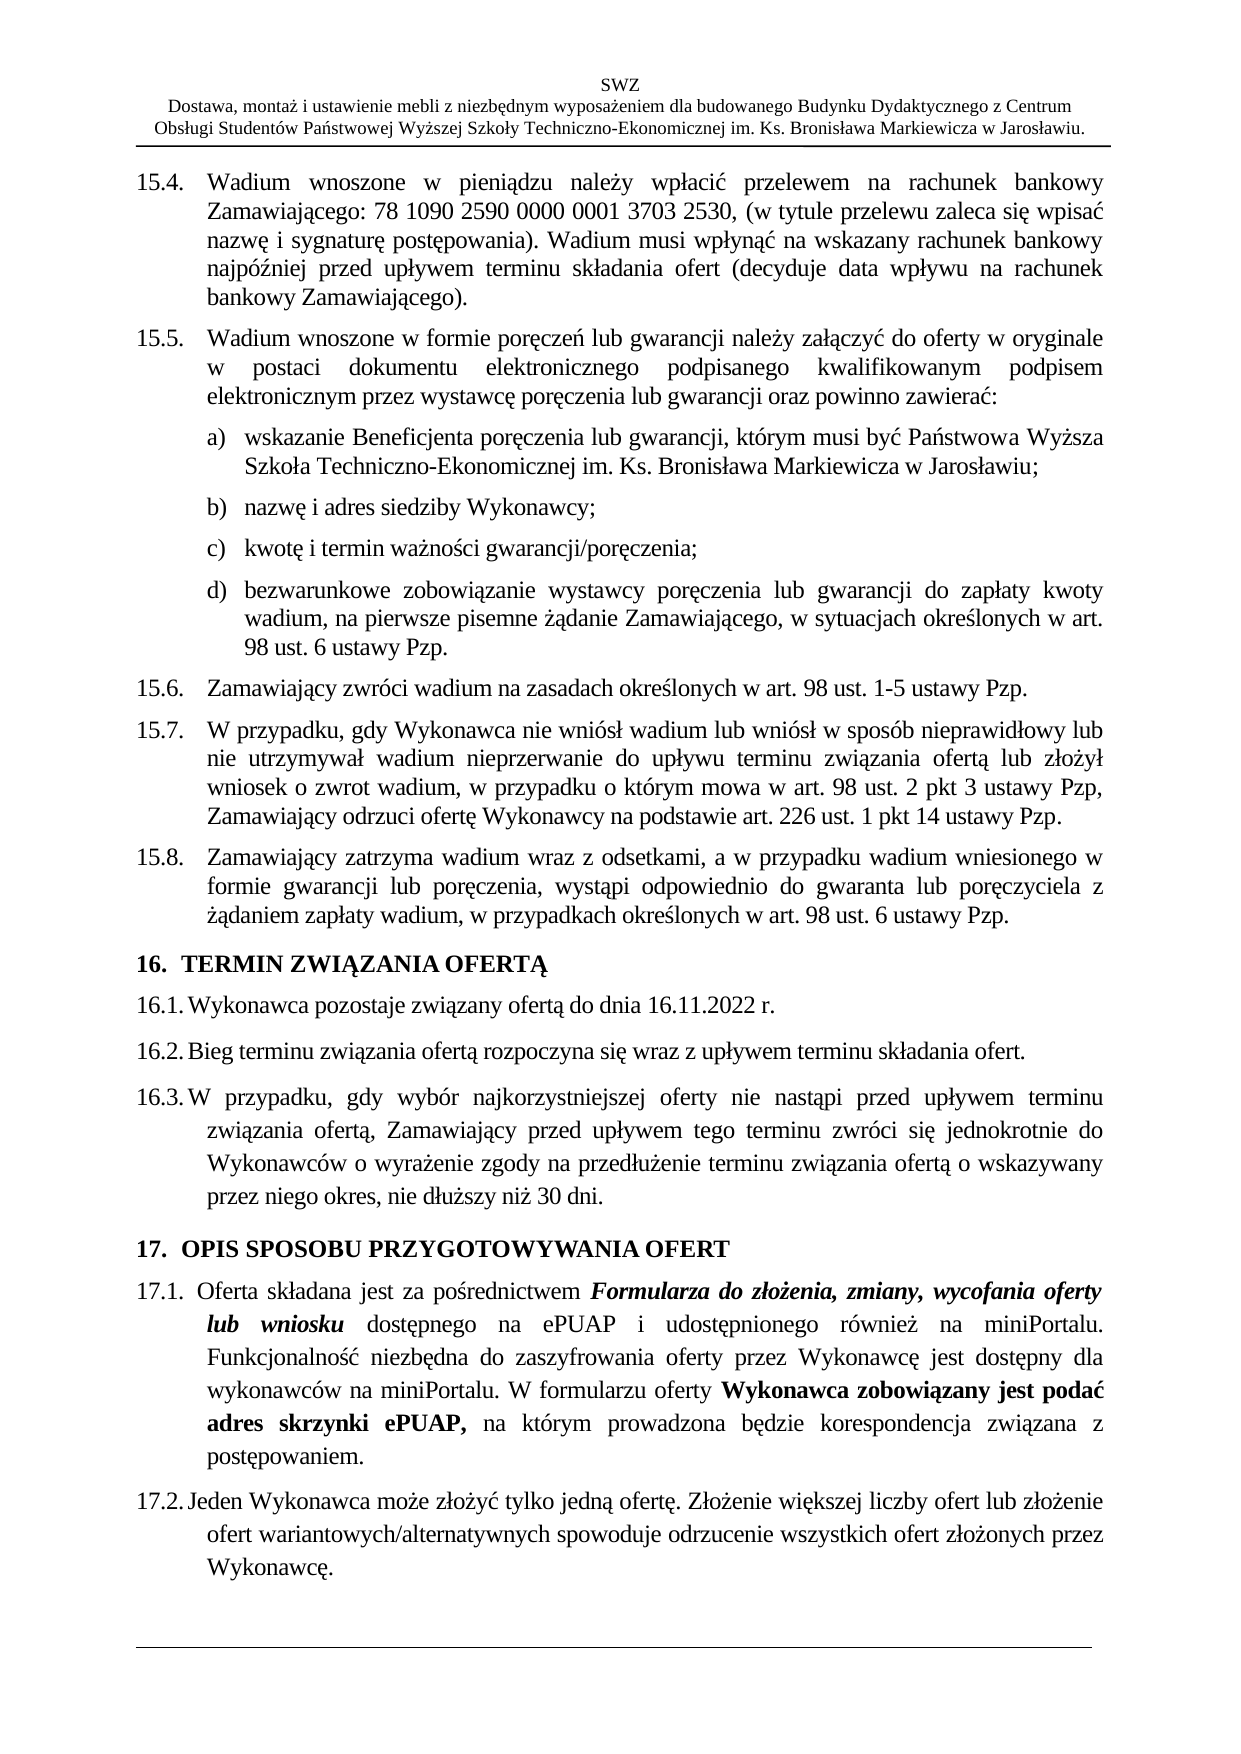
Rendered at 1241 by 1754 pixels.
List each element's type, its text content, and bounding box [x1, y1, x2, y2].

subtitle Wadium wnoszone w formie poręczeń lub gwarancji należy załączyć do oferty w oryginale w postaci dokumentu elektronicznego podpisanego kwalifikowanym podpisem elektronicznym przez wystawcę poręczenia lub gwarancji oraz powinno zawierać: [136, 323, 1104, 410]
subtitle Zamawiający zatrzyma wadium wraz z odsetkami, a w przypadku wadium wniesionego w formie gwarancji lub poręczenia, wystąpi odpowiednio do gwaranta lub poręczyciela z żądaniem zapłaty wadium, w przypadkach określonych w art. 98 ust. 6 ustawy Pzp. [136, 842, 1104, 928]
subtitle Zamawiający zwróci wadium na zasadach określonych w art. 98 ust. 1-5 ustawy Pzp. [136, 673, 1104, 702]
subtitle Bieg terminu związania ofertą rozpoczyna się wraz z upływem terminu składania ofert. [136, 1036, 1104, 1065]
subtitle Wykonawca pozostaje związany ofertą do dnia 16.11.2022 r. [136, 991, 1104, 1019]
subtitle Termin związania ofertą [136, 949, 1104, 978]
subtitle kwotę i termin ważności gwarancji/poręczenia; [207, 533, 1104, 562]
subtitle Opis sposobu przygotowywania ofert [136, 1234, 1104, 1263]
subtitle Wadium wnoszone w pieniądzu należy wpłacić przelewem na rachunek bankowy Zamawiającego: 78 1090 2590 0000 0001 3703 2530, (w tytule przelewu zaleca się wpisać nazwę i sygnaturę postępowania). Wadium musi wpłynąć na wskazany rachunek bankowy najpóźniej przed upływem terminu składania ofert (decyduje data wpływu na rachunek bankowy Zamawiającego). [136, 167, 1104, 311]
subtitle W przypadku, gdy wybór najkorzystniejszej oferty nie nastąpi przed upływem terminu związania ofertą, Zamawiający przed upływem tego terminu zwróci się jednokrotnie do Wykonawców o wyrażenie zgody na przedłużenie terminu związania ofertą o wskazywany przez niego okres, nie dłuższy niż 30 dni. [136, 1082, 1104, 1209]
subtitle Oferta składana jest za pośrednictwem Formularza do złożenia, zmiany, wycofania oferty lub wniosku dostępnego na ePUAP i udostępnionego również na miniPortalu. Funkcjonalność niezbędna do zaszyfrowania oferty przez Wykonawcę jest dostępny dla wykonawców na miniPortalu. W formularzu oferty Wykonawca zobowiązany jest podać adres skrzynki ePUAP, na którym prowadzona będzie korespondencja związana z postępowaniem. [136, 1276, 1104, 1470]
subtitle wskazanie Beneficjenta poręczenia lub gwarancji, którym musi być Państwowa Wyższa Szkoła Techniczno-Ekonomicznej im. Ks. Bronisława Markiewicza w Jarosławiu; [207, 422, 1104, 480]
subtitle nazwę i adres siedziby Wykonawcy; [207, 492, 1104, 521]
subtitle bezwarunkowe zobowiązanie wystawcy poręczenia lub gwarancji do zapłaty kwoty wadium, na pierwsze pisemne żądanie Zamawiającego, w sytuacjach określonych w art. 98 ust. 6 ustawy Pzp. [207, 575, 1104, 661]
subtitle Jeden Wykonawca może złożyć tylko jedną ofertę. Złożenie większej liczby ofert lub złożenie ofert wariantowych/alternatywnych spowoduje odrzucenie wszystkich ofert złożonych przez Wykonawcę. [136, 1486, 1104, 1581]
subtitle W przypadku, gdy Wykonawca nie wniósł wadium lub wniósł w sposób nieprawidłowy lub nie utrzymywał wadium nieprzerwanie do upływu terminu związania ofertą lub złożył wniosek o zwrot wadium, w przypadku o którym mowa w art. 98 ust. 2 pkt 3 ustawy Pzp, Zamawiający odrzuci ofertę Wykonawcy na podstawie art. 226 ust. 1 pkt 14 ustawy Pzp. [136, 715, 1104, 830]
